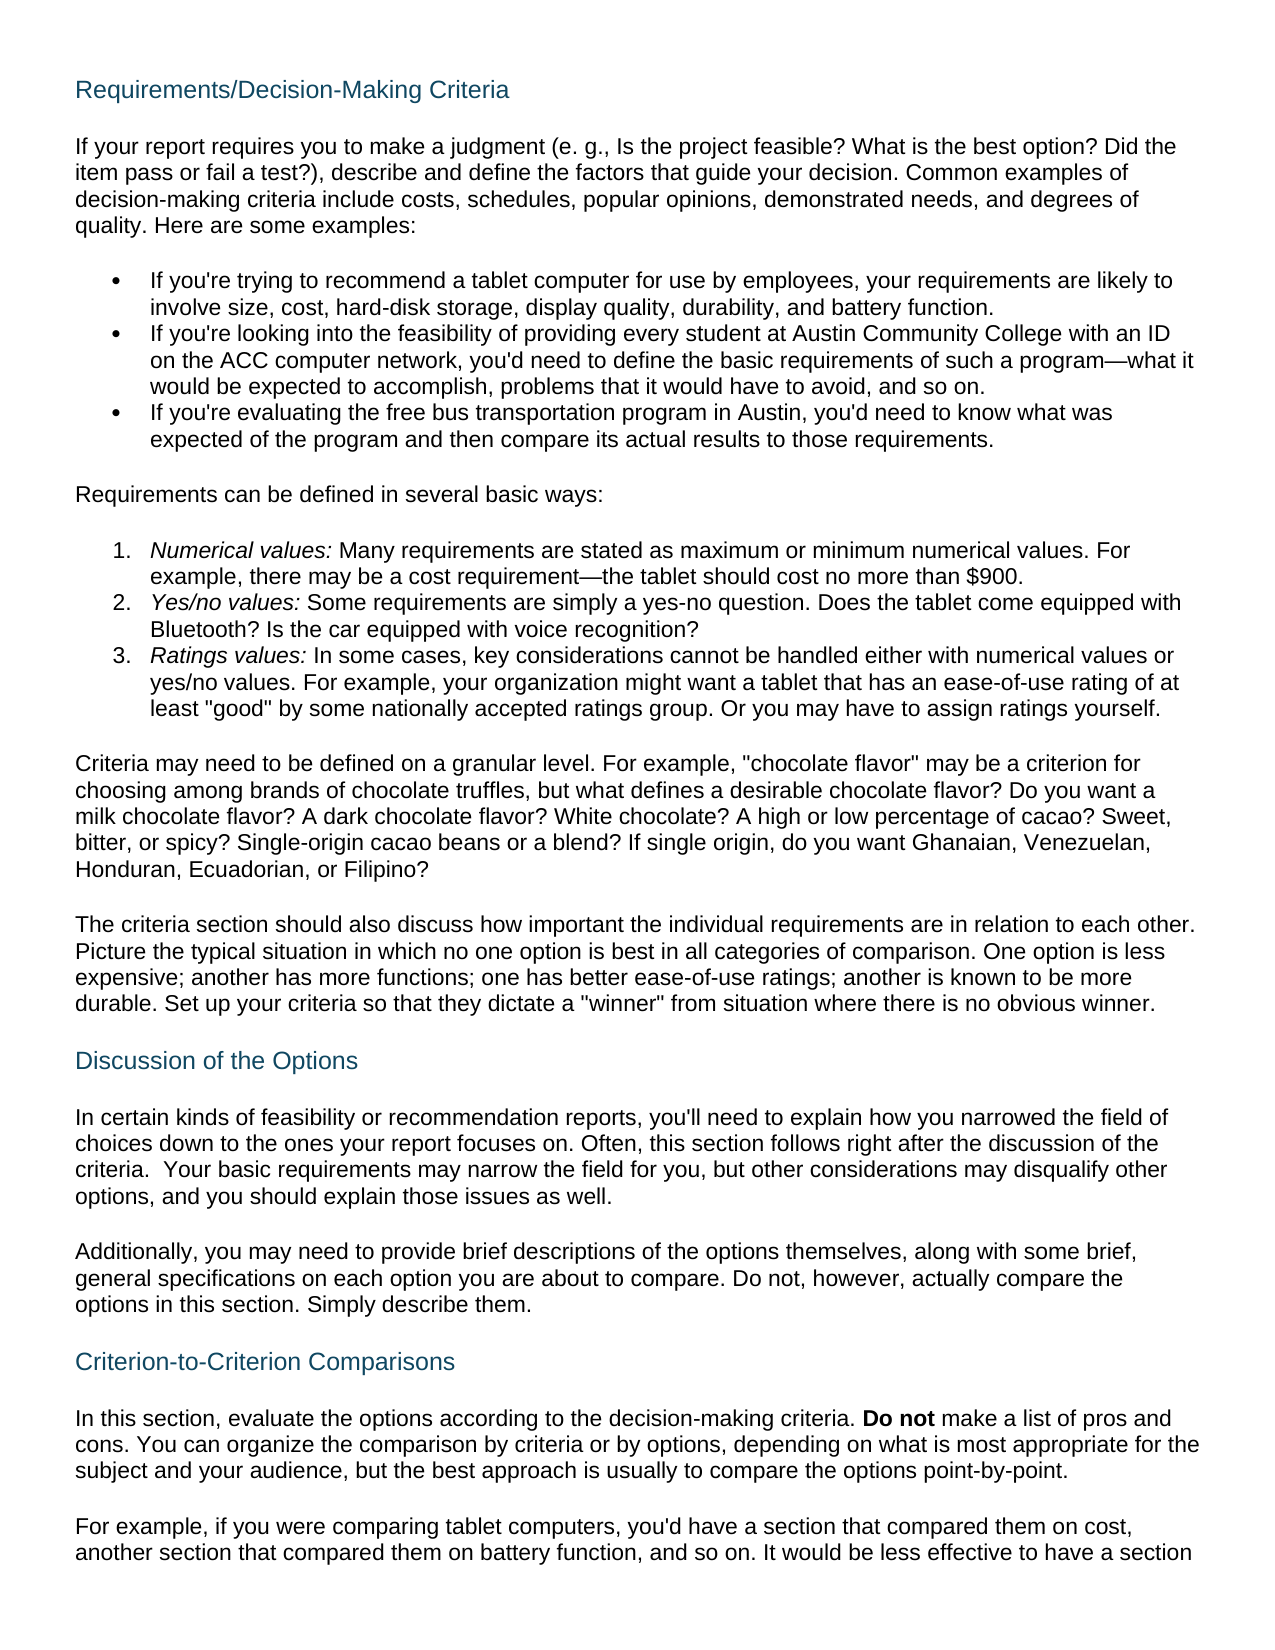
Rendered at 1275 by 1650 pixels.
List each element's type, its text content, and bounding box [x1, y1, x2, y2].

text In certain kinds of feasibility or recommendation reports, you'll need to explain how you narrowed the field of choices down to the ones your report focuses on. Often, this section follows right after the discussion of the criteria. Your basic requirements may narrow the field for you, but other considerations may disqualify other options, and you should explain those issues as well. [75, 1220, 1200, 1326]
text Criteria may need to be defined on a granular level. For example, "chocolate flavor" may be a criterion for choosing among brands of chocolate truffles, but what defines a desirable chocolate flavor? Do you want a milk chocolate flavor? A dark chocolate flavor? White chocolate? A high or low percentage of cacao? Sweet, bitter, or spicy? Single-origin cacao beans or a blend? If single origin, do you want Ghanaian, Venezuelan, Honduran, Ecuadorian, or Filipino? [75, 867, 1200, 999]
subtitle Discussion of the Options [75, 1162, 1200, 1191]
list Numerical values: Many requirements are stated as maximum or minimum numerical values. For example, there may be a cost requirement—the tablet should cost no more than $900. [112, 595, 1200, 648]
list Ratings values: In some cases, key considerations cannot be handled either with numerical values or yes/no values. For example, your organization might want a tablet that has an ease-of-use rating of at least "good" by some nationally accepted ratings group. Or you may have to assign ratings yourself. [112, 759, 1200, 838]
list If you're trying to recommend a tablet computer for use by employees, your requirements are likely to involve size, cost, hard-disk storage, display quality, durability, and battery function. [112, 267, 1200, 320]
list If you're evaluating the free bus transportation program in Austin, you'd need to know what was expected of the program and then compare its actual results to those requirements. [112, 458, 1200, 510]
text Requirements can be defined in several basic ways: [75, 539, 1200, 566]
subtitle Requirements/Decision-Making Criteria [75, 75, 1200, 104]
text The criteria section should also discuss how important the individual requirements are in relation to each other. Picture the typical situation in which no one option is best in all categories of comparison. One option is less expensive; another has more functions; one has better ease-of-use ratings; another is known to be more durable. Set up your criteria so that they dictate a "winner" from situation where there is no obvious winner. [75, 1028, 1200, 1133]
text Additionally, you may need to provide brief descriptions of the options themselves, along with some brief, general specifications on each option you are about to compare. Do not, however, actually compare the options in this section. Simply describe them. [75, 1355, 1200, 1434]
list Yes/no values: Some requirements are simply a yes-no question. Does the tablet come equipped with Bluetooth? Is the car equipped with voice recognition? [112, 677, 1200, 729]
list If you're looking into the feasibility of providing every student at Austin Community College with an ID on the ACC computer network, you'd need to define the basic requirements of such a program—what it would be expected to accomplish, problems that it would have to avoid, and so on. [112, 349, 1200, 428]
text If your report requires you to make a judgment (e. g., Is the project feasible? What is the best option? Did the item pass or fail a test?), describe and define the factors that guide your decision. Common examples of decision-making criteria include costs, schedules, popular opinions, demonstrated needs, and degrees of quality. Here are some examples: [75, 133, 1200, 238]
